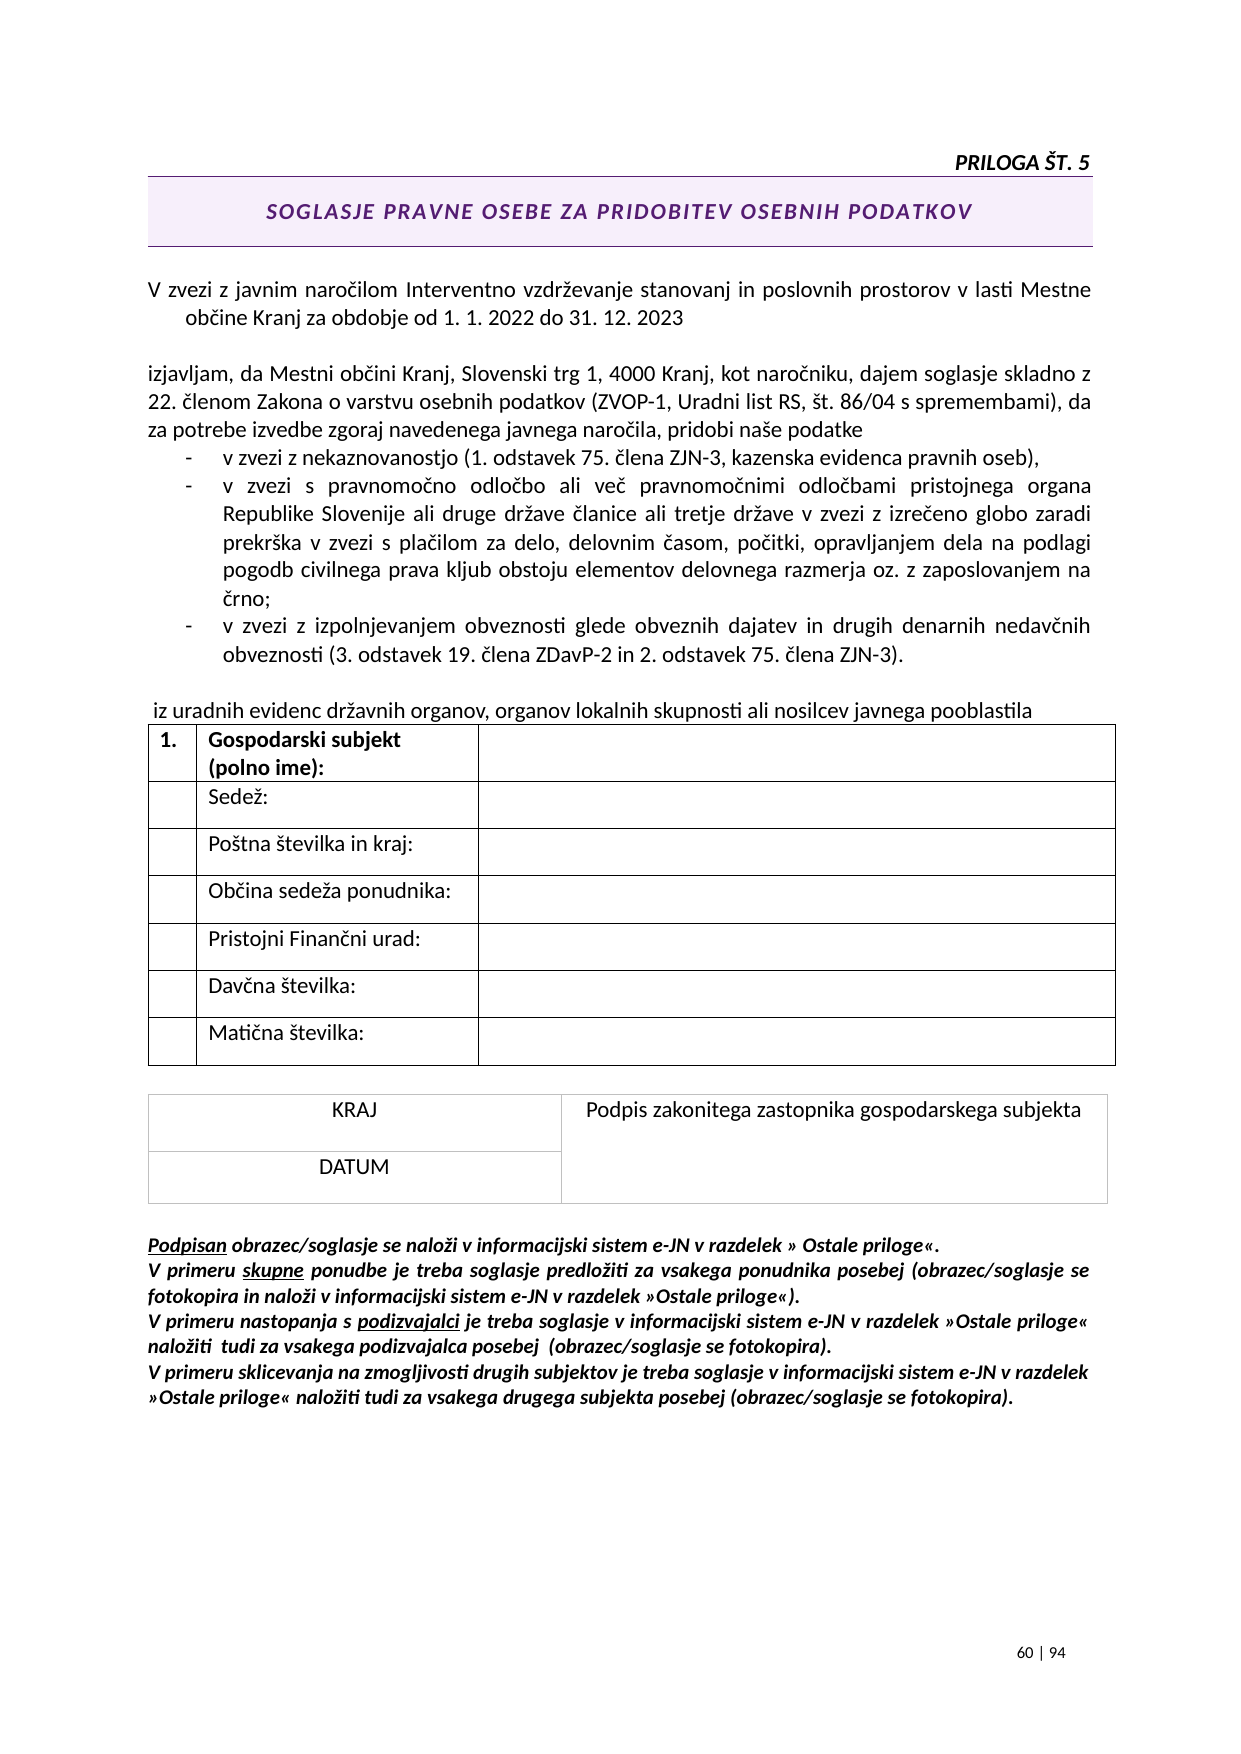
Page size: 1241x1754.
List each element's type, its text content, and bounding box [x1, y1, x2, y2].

table_cell [149, 782, 196, 828]
text iz uradnih evidenc državnih organov, organov lokalnih skupnosti ali nosilcev javnega pooblastila [148, 696, 1093, 724]
table_cell [479, 924, 1115, 970]
list v zvezi z nekaznovanostjo (1. odstavek 75. člena ZJN-3, kazenska evidenca pravnih oseb), [185, 443, 1093, 472]
text V zvezi z javnim naročilom [148, 275, 1093, 331]
text V primeru nastopanja s podizvajalci je treba soglasje v informacijski sistem e-JN v razdelek »Ostale priloge« naložiti tudi za vsakega podizvajalca posebej (obrazec/soglasje se fotokopira). [148, 1308, 1093, 1359]
table_cell [479, 971, 1115, 1017]
table_cell Pristojni Finančni urad: [197, 924, 478, 970]
text PRILOGA ŠT. 5 [148, 148, 1092, 176]
table_header Podpis zakonitega zastopnika gospodarskega subjekta [562, 1095, 1107, 1203]
table_cell Sedež: [197, 782, 478, 828]
text izjavljam, da Mestni občini Kranj, Slovenski trg 1, 4000 Kranj, kot naročniku, dajem soglasje skladno z 22. členom Zakona o varstvu osebnih podatkov (ZVOP-1, Uradni list RS, št. 86/04 s spremembami), da za potrebe izvedbe zgoraj navedenega javnega naročila, pridobi naše podatke [148, 359, 1093, 443]
table_cell Matična številka: [197, 1018, 478, 1064]
table_cell [149, 924, 196, 970]
table_cell [149, 1018, 196, 1064]
table_header 1. [149, 725, 196, 781]
text V primeru skupne ponudbe je treba soglasje predložiti za vsakega ponudnika posebej (obrazec/soglasje se fotokopira in naloži v informacijski sistem e-JN v razdelek »Ostale priloge«). [148, 1257, 1093, 1308]
text Podpisan obrazec/soglasje se naloži v informacijski sistem e-JN v razdelek » Ostale priloge«. [148, 1232, 1093, 1257]
table_cell Občina sedeža ponudnika: [197, 876, 478, 923]
table_header [479, 725, 1115, 781]
table_cell [479, 829, 1115, 875]
table_cell [479, 782, 1115, 828]
table_header KRAJ [149, 1095, 561, 1151]
table_cell Poštna številka in kraj: [197, 829, 478, 875]
list v zvezi z izpolnjevanjem obveznosti glede obveznih dajatev in drugih denarnih nedavčnih obveznosti (3. odstavek 19. člena ZDavP-2 in 2. odstavek 75. člena ZJN-3). [185, 612, 1093, 668]
table_cell Davčna številka: [197, 971, 478, 1017]
text V primeru sklicevanja na zmogljivosti drugih subjektov je treba soglasje v informacijski sistem e-JN v razdelek »Ostale priloge« naložiti tudi za vsakega drugega subjekta posebej (obrazec/soglasje se fotokopira). [148, 1359, 1093, 1410]
table_cell [479, 1018, 1115, 1064]
table_cell [149, 876, 196, 923]
list v zvezi s pravnomočno odločbo ali več pravnomočnimi odločbami pristojnega organa Republike Slovenije ali druge države članice ali tretje države v zvezi z izrečeno globo zaradi prekrška v zvezi s plačilom za delo, delovnim časom, počitki, opravljanjem dela na podlagi pogodb civilnega prava kljub obstoju elementov delovnega razmerja oz. z zaposlovanjem na črno; [185, 472, 1093, 612]
table_cell [479, 876, 1115, 923]
table_cell [149, 971, 196, 1017]
table_cell [149, 829, 196, 875]
text SOGLASJE PRAVNE OSEBE ZA PRIDOBITEV OSEBNIH PODATKOV [148, 177, 1093, 246]
table_header Gospodarski subjekt (polno ime): [197, 725, 478, 781]
table_cell DATUM [149, 1152, 561, 1203]
